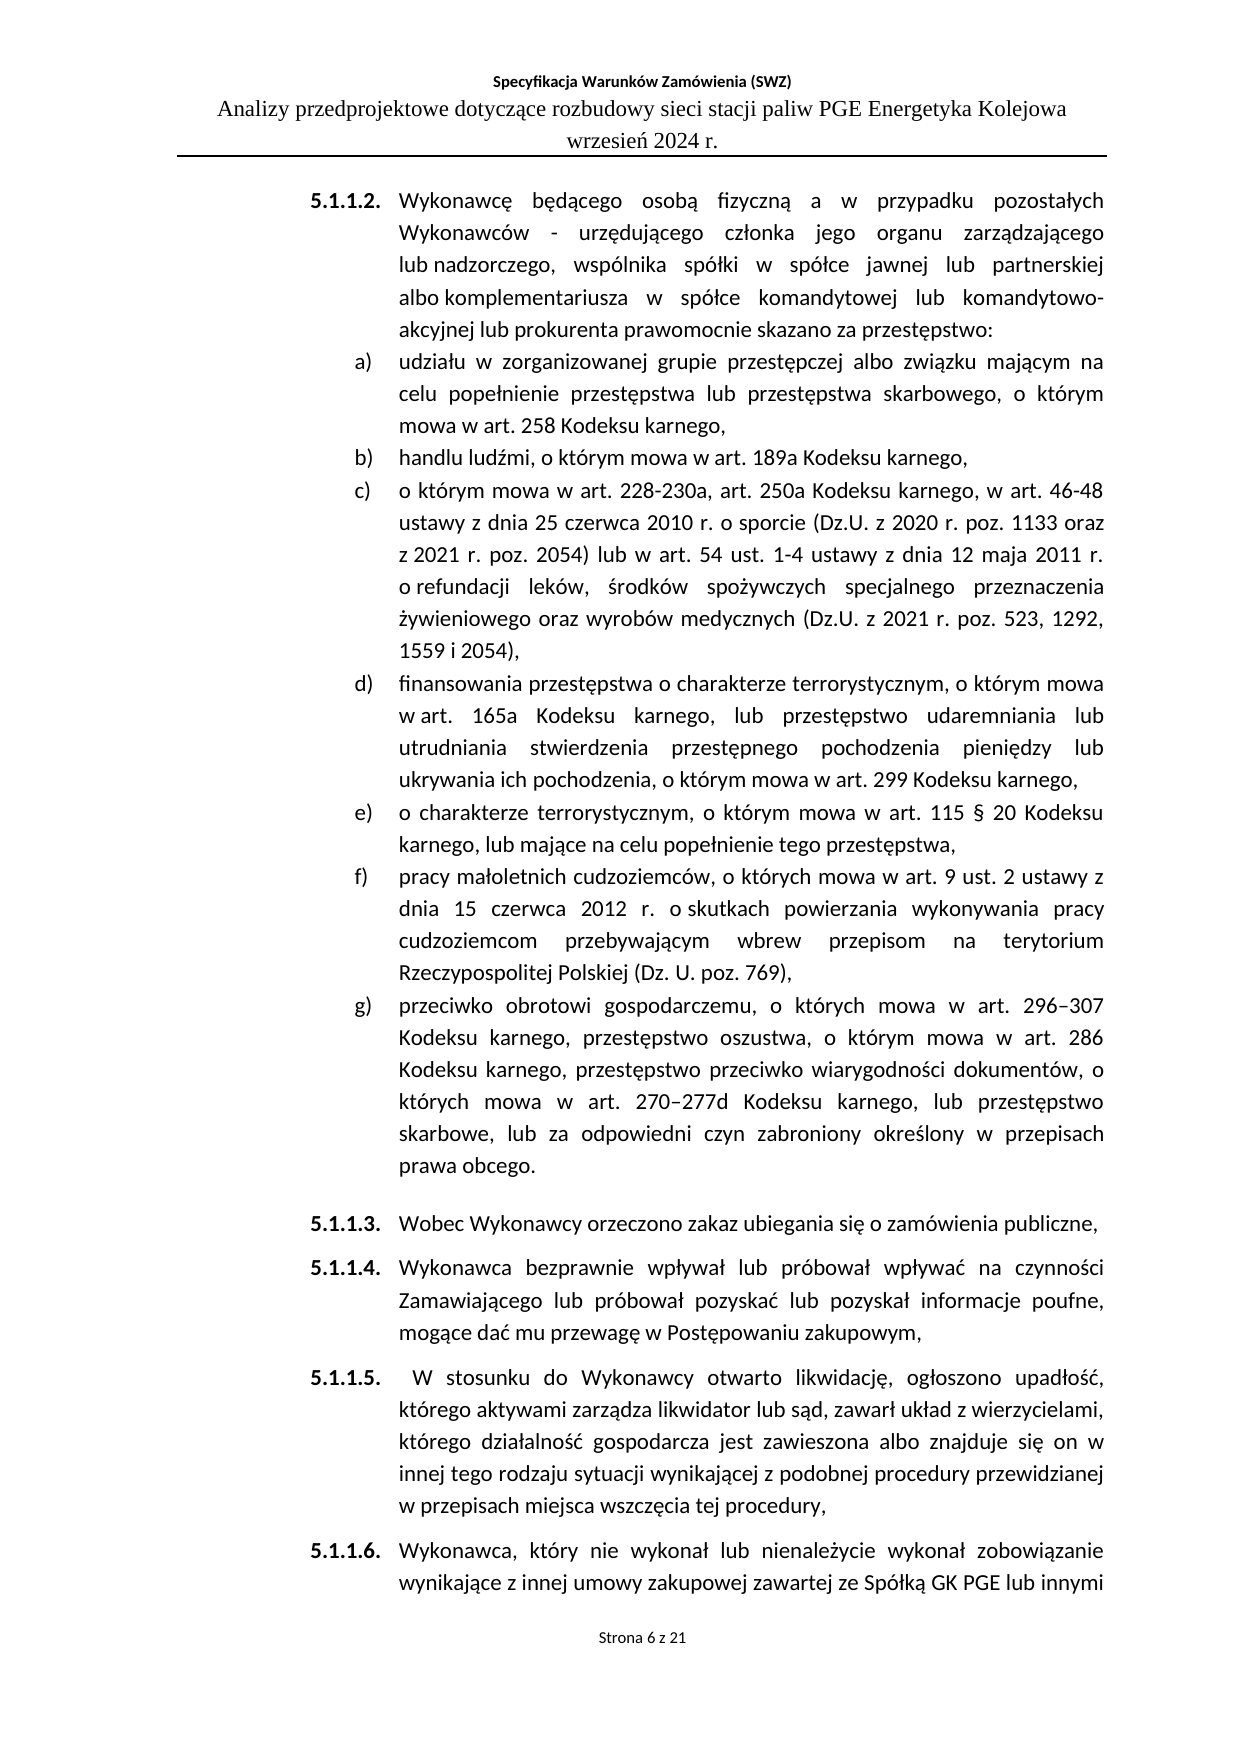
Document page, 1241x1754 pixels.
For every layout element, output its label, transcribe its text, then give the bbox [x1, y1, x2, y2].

list Wobec Wykonawcy orzeczono zakaz ubiegania się o zamówienia publiczne, [310, 1209, 1105, 1237]
list o charakterze terrorystycznym, o którym mowa w art. 115 § 20 Kodeksu karnego, lub mające na celu popełnienie tego przestępstwa, [354, 798, 1105, 858]
list handlu ludźmi, o którym mowa w art. 189a Kodeksu karnego, [354, 443, 1105, 472]
list udziału w zorganizowanej grupie przestępczej albo związku mającym na celu popełnienie przestępstwa lub przestępstwa skarbowego, o którym mowa w art. 258 Kodeksu karnego, [354, 347, 1105, 439]
list W stosunku do Wykonawcy otwarto likwidację, ogłoszono upadłość, którego aktywami zarządza likwidator lub sąd, zawarł układ z wierzycielami, którego działalność gospodarcza jest zawieszona albo znajduje się on w innej tego rodzaju sytuacji wynikającej z podobnej procedury przewidzianej w przepisach miejsca wszczęcia tej procedury, [310, 1363, 1105, 1519]
list pracy małoletnich cudzoziemców, o których mowa w art. 9 ust. 2 ustawy z dnia 15 czerwca 2012 r. o skutkach powierzania wykonywania pracy cudzoziemcom przebywającym wbrew przepisom na terytorium Rzeczypospolitej Polskiej (Dz. U. poz. 769), [354, 862, 1105, 987]
list o którym mowa w art. 228-230a, art. 250a Kodeksu karnego, w art. 46-48 ustawy z dnia 25 czerwca 2010 r. o sporcie (Dz.U. z 2020 r. poz. 1133 oraz z 2021 r. poz. 2054) lub w art. 54 ust. 1-4 ustawy z dnia 12 maja 2011 r. o refundacji leków, środków spożywczych specjalnego przeznaczenia żywieniowego oraz wyrobów medycznych (Dz.U. z 2021 r. poz. 523, 1292, 1559 i 2054), [354, 476, 1105, 665]
list finansowania przestępstwa o charakterze terrorystycznym, o którym mowa w art. 165a Kodeksu karnego, lub przestępstwo udaremniania lub utrudniania stwierdzenia przestępnego pochodzenia pieniędzy lub ukrywania ich pochodzenia, o którym mowa w art. 299 Kodeksu karnego, [354, 669, 1105, 793]
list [310, 1536, 1105, 1596]
list przeciwko obrotowi gospodarczemu, o których mowa w art. 296–307 Kodeksu karnego, przestępstwo oszustwa, o którym mowa w art. 286 Kodeksu karnego, przestępstwo przeciwko wiarygodności dokumentów, o których mowa w art. 270–277d Kodeksu karnego, lub przestępstwo skarbowe, lub za odpowiedni czyn zabroniony określony w przepisach prawa obcego. [354, 991, 1105, 1180]
list Wykonawca bezprawnie wpływał lub próbował wpływać na czynności Zamawiającego lub próbował pozyskać lub pozyskał informacje poufne, mogące dać mu przewagę w Postępowaniu zakupowym, [310, 1253, 1105, 1346]
list Wykonawcę będącego osobą fizyczną a w przypadku pozostałych Wykonawców - urzędującego członka jego organu zarządzającego lub nadzorczego, wspólnika spółki w spółce jawnej lub partnerskiej albo komplementariusza w spółce komandytowej lub komandytowo-akcyjnej lub prokurenta prawomocnie skazano za przestępstwo: [310, 186, 1105, 343]
